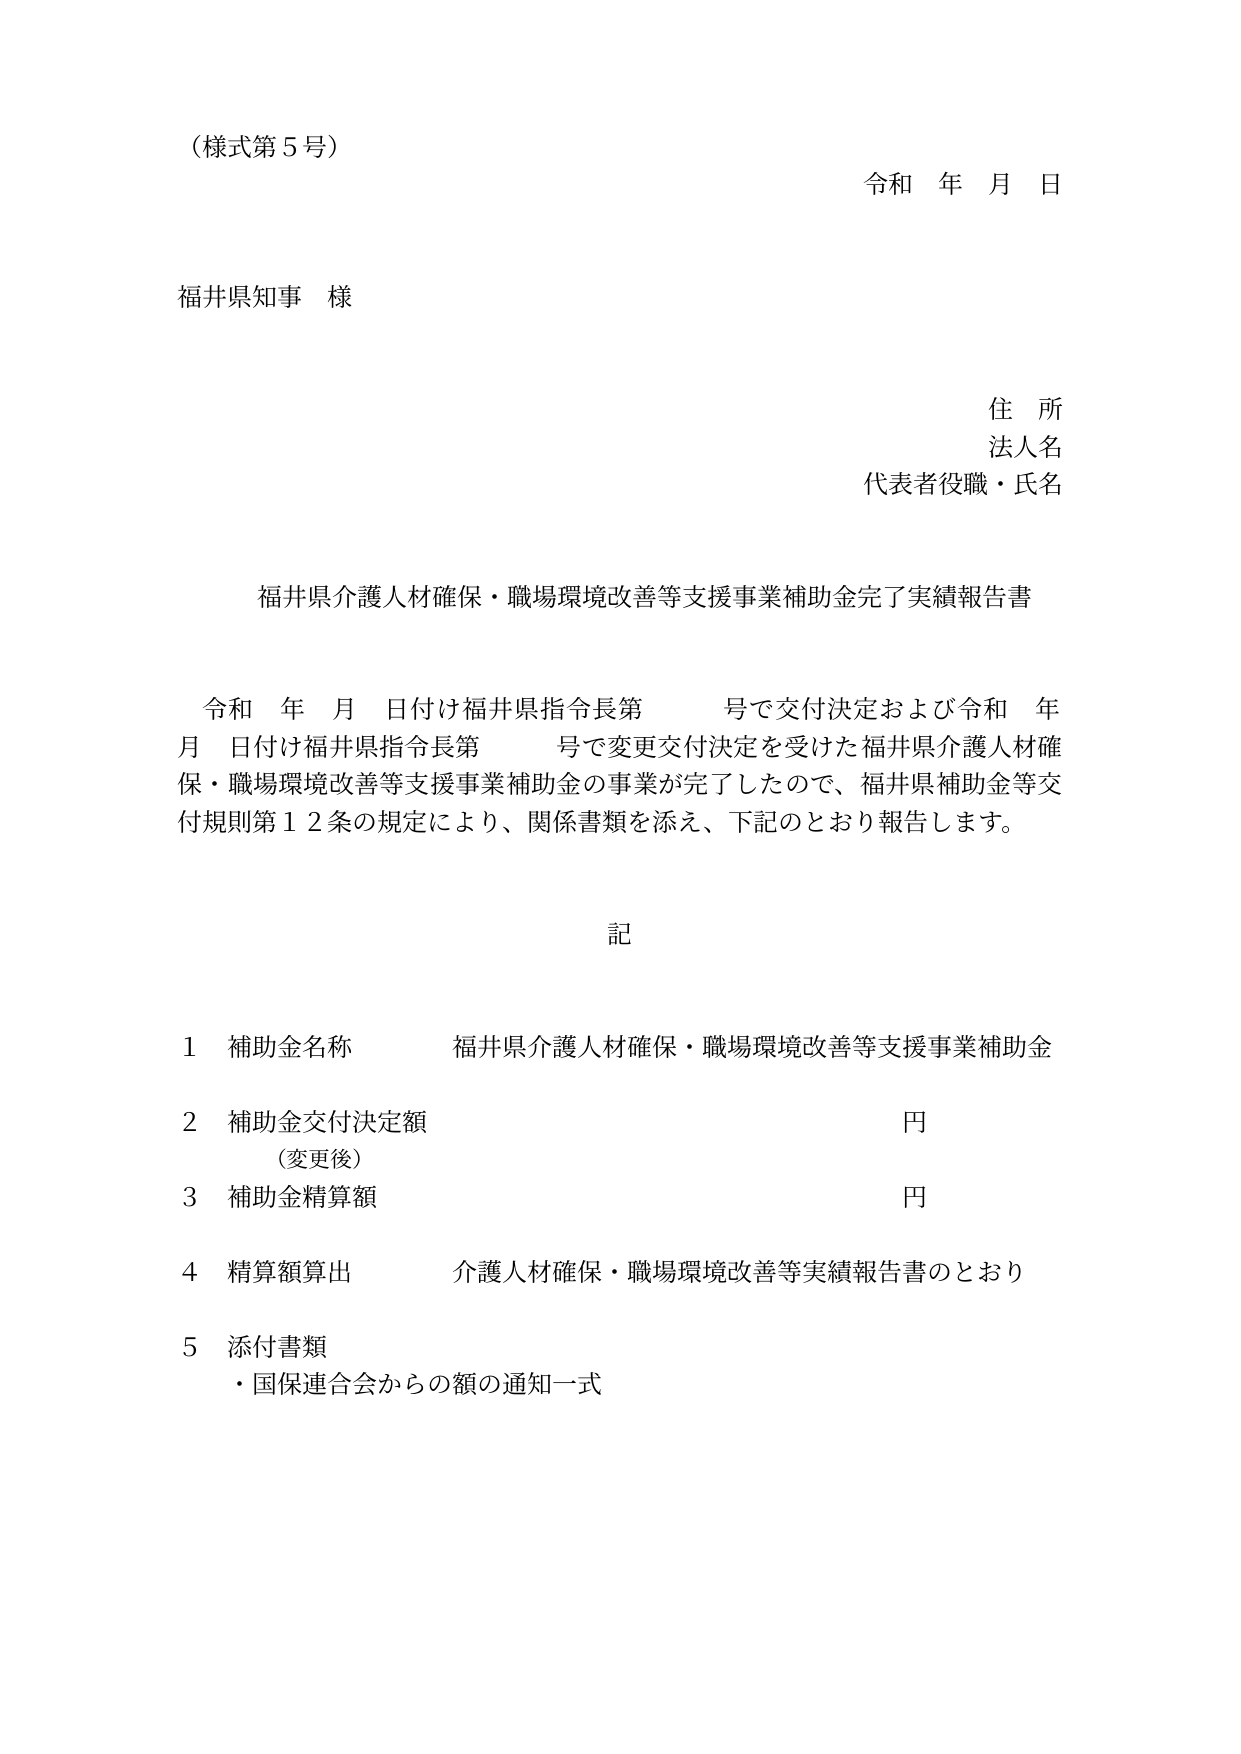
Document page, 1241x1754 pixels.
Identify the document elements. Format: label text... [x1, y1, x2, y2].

text 令和 年 月 日付け福井県指令長第 号で交付決定および令和 年 月 日付け福井県指令長第 号で変更交付決定を受けた福井県介護人材確保・職場環境改善等支援事業補助金の事業が完了したので、福井県補助金等交付規則第１２条の規定により、関係書類を添え、下記のとおり報告します。 [177, 689, 1063, 839]
text （様式第５号） [177, 127, 1063, 164]
text ・国保連合会からの額の通知一式 [177, 1364, 1063, 1402]
subtitle 記 [177, 914, 1063, 952]
text 住 所 [177, 389, 1063, 427]
text ２ 補助金交付決定額 円 [177, 1102, 1063, 1139]
text ４ 精算額算出 介護人材確保・職場環境改善等実績報告書のとおり [177, 1252, 1063, 1289]
text ３ 補助金精算額 円 [177, 1177, 1063, 1214]
text 福井県知事 様 [177, 277, 1063, 314]
text （変更後） [177, 1139, 1063, 1177]
text １ 補助金名称 福井県介護人材確保・職場環境改善等支援事業補助金 [177, 1027, 1063, 1064]
text 法人名 [177, 427, 1063, 464]
text ５ 添付書類 [177, 1327, 1063, 1364]
text 代表者役職・氏名 [177, 464, 1063, 502]
text 福井県介護人材確保・職場環境改善等支援事業補助金完了実績報告書 [177, 577, 1063, 614]
text 令和 年 月 日 [177, 164, 1063, 202]
